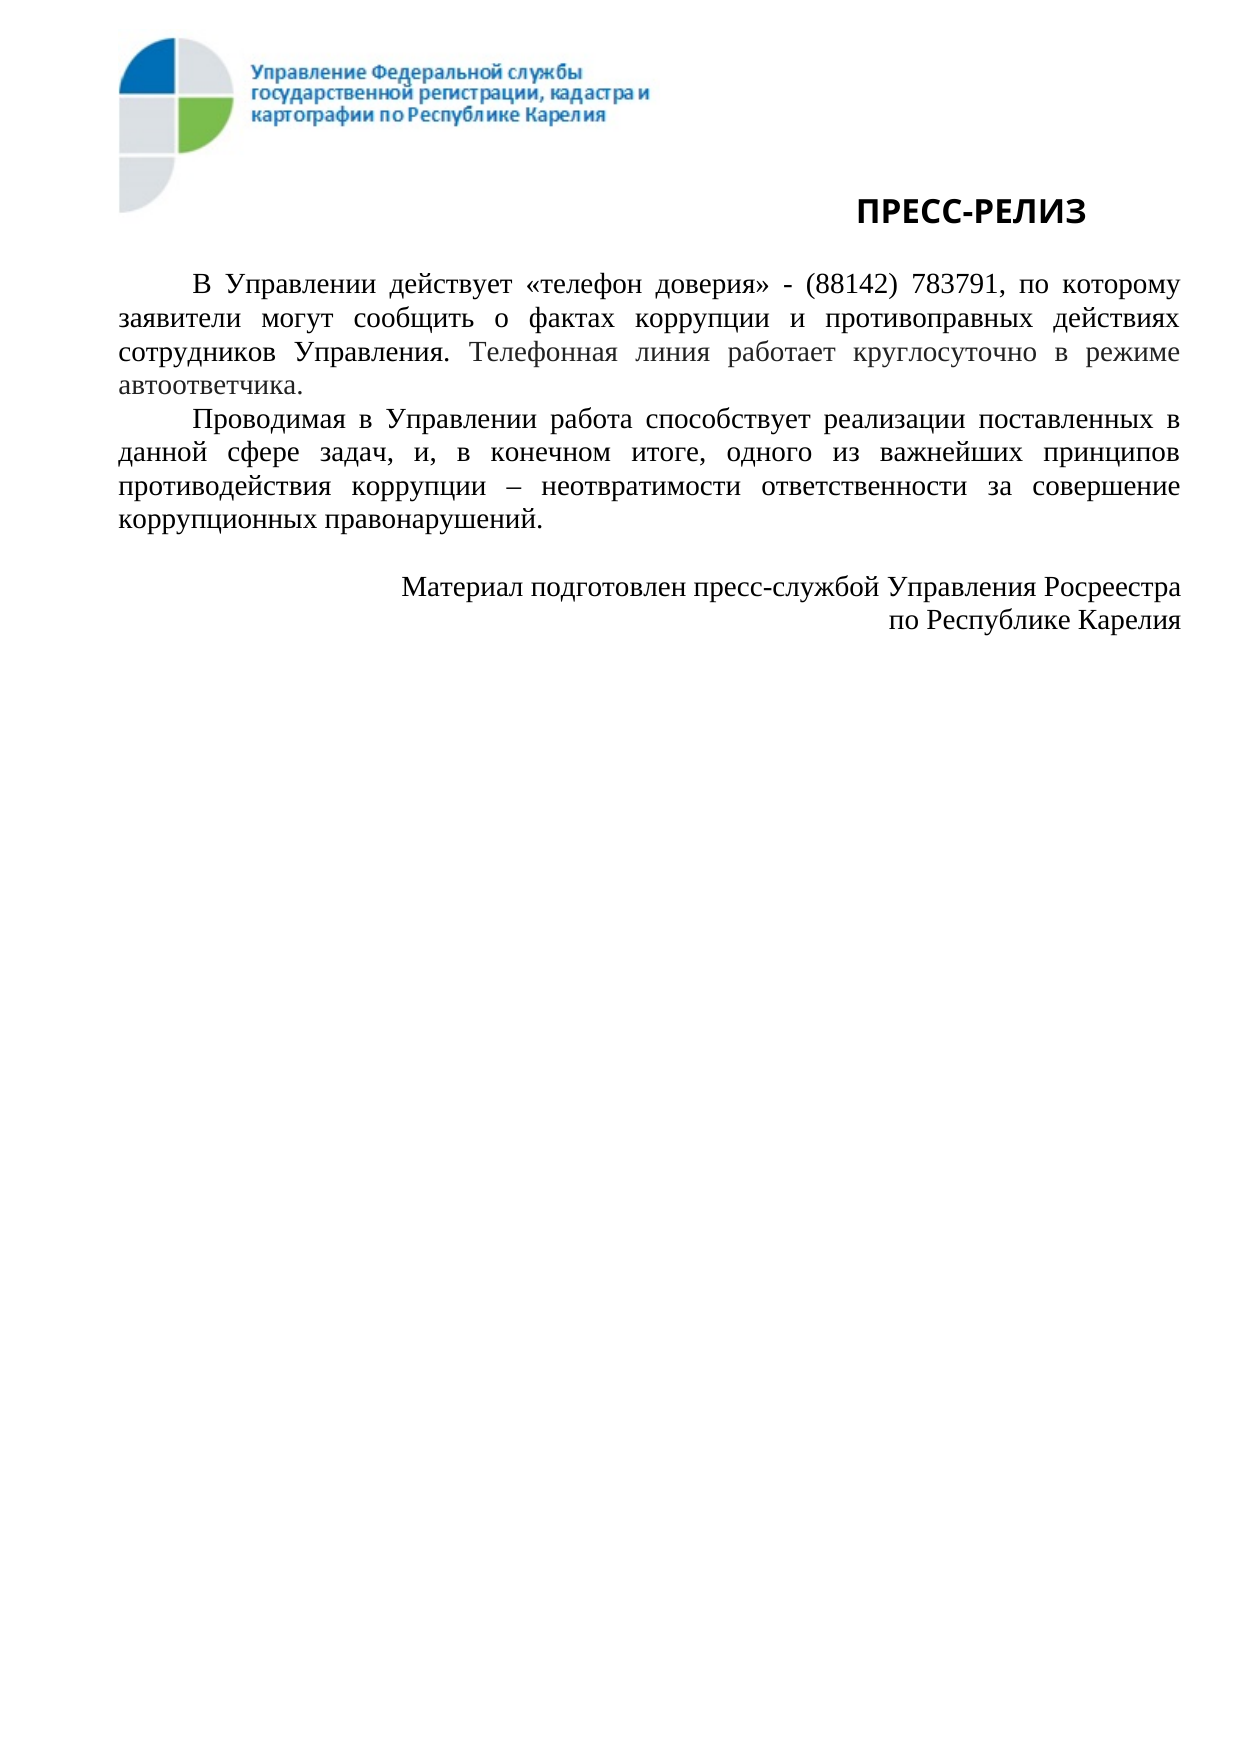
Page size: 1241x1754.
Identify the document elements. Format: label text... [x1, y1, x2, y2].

text Материал подготовлен пресс-службой Управления Росреестра [118, 569, 1181, 602]
text по Республике Карелия [118, 602, 1181, 636]
text В Управлении действует «телефон доверия» - (88142) 783791, по которому заявители могут сообщить о фактах коррупции и противоправных действиях сотрудников Управления. Телефонная линия работает круглосуточно в режиме автоответчика. [118, 267, 1181, 401]
text Проводимая в Управлении работа способствует реализации поставленных в данной сфере задач, и, в конечном итоге, одного из важнейших принципов противодействия коррупции – неотвратимости ответственности за совершение коррупционных правонарушений. [118, 401, 1181, 535]
picture [118, 29, 661, 224]
